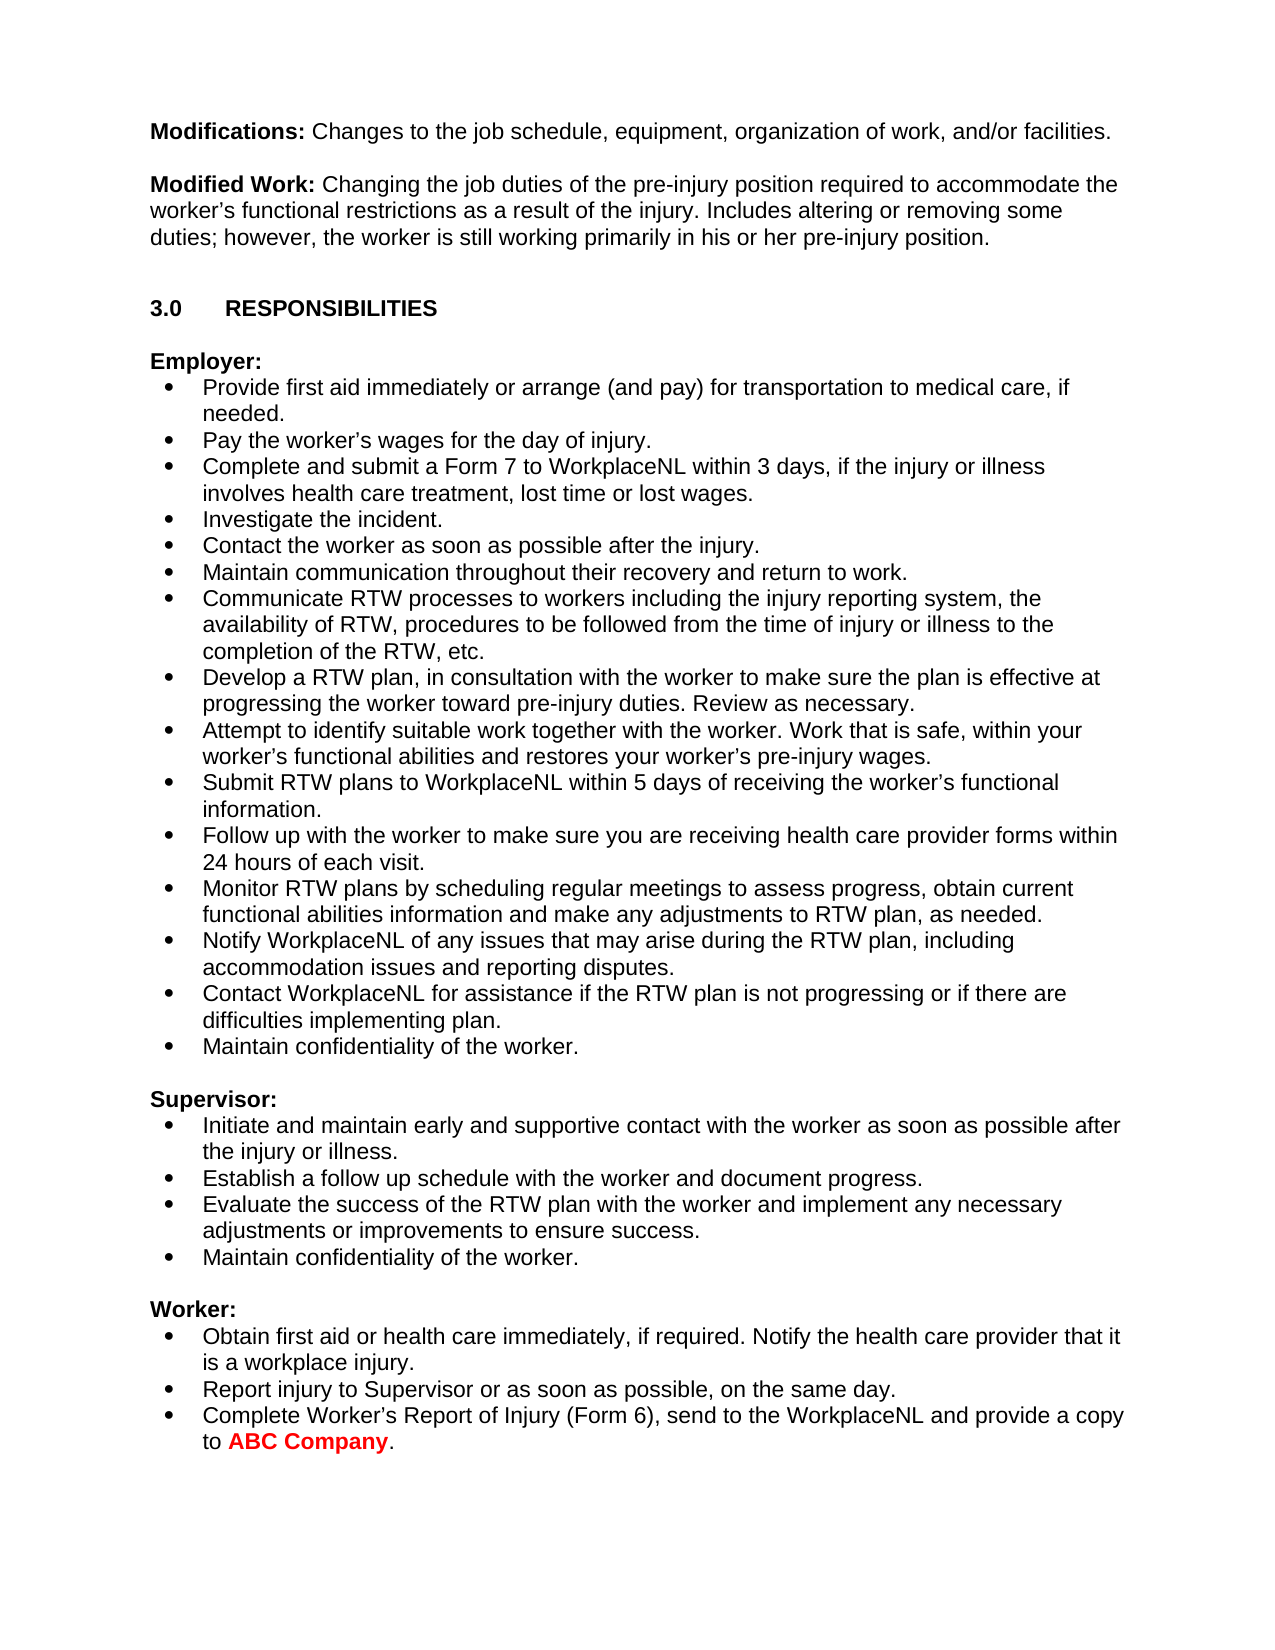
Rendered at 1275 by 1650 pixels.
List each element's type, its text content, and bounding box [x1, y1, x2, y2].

list Contact WorkplaceNL for assistance if the RTW plan is not progressing or if there are difficulties implementing plan. [165, 980, 1125, 1033]
text Worker: [150, 1296, 1125, 1323]
list Obtain first aid or health care immediately, if required. Notify the health care provider that it is a workplace injury. [165, 1323, 1125, 1376]
list Communicate RTW processes to workers including the injury reporting system, the availability of RTW, procedures to be followed from the time of injury or illness to the completion of the RTW, etc. [165, 585, 1125, 664]
list Contact the worker as soon as possible after the injury. [165, 532, 1125, 558]
list Maintain communication throughout their recovery and return to work. [165, 558, 1125, 585]
list Develop a RTW plan, in consultation with the worker to make sure the plan is effective at progressing the worker toward pre-injury duties. Review as necessary. [165, 664, 1125, 717]
list Attempt to identify suitable work together with the worker. Work that is safe, within your worker’s functional abilities and restores your worker’s pre-injury wages. [165, 717, 1125, 769]
list Follow up with the worker to make sure you are receiving health care provider forms within 24 hours of each visit. [165, 822, 1125, 875]
text Supervisor: [150, 1086, 1125, 1112]
list Notify WorkplaceNL of any issues that may arise during the RTW plan, including accommodation issues and reporting disputes. [165, 927, 1125, 980]
list Report injury to Supervisor or as soon as possible, on the same day. [165, 1376, 1125, 1402]
list Submit RTW plans to WorkplaceNL within 5 days of receiving the worker’s functional information. [165, 769, 1125, 822]
subtitle 3.0 RESPONSIBILITIES [150, 295, 1125, 321]
list Maintain confidentiality of the worker. [165, 1244, 1125, 1270]
list Initiate and maintain early and supportive contact with the worker as soon as possible after the injury or illness. [165, 1112, 1125, 1165]
list Complete and submit a Form 7 to WorkplaceNL within 3 days, if the injury or illness involves health care treatment, lost time or lost wages. [165, 453, 1125, 506]
list Investigate the incident. [165, 506, 1125, 532]
list Establish a follow up schedule with the worker and document progress. [165, 1165, 1125, 1191]
list Evaluate the success of the RTW plan with the worker and implement any necessary adjustments or improvements to ensure success. [165, 1191, 1125, 1244]
list Provide first aid immediately or arrange (and pay) for transportation to medical care, if needed. [165, 374, 1125, 427]
text Modifications: Changes to the job schedule, equipment, organization of work, and/or facilities. [150, 118, 1125, 144]
list Monitor RTW plans by scheduling regular meetings to assess progress, obtain current functional abilities information and make any adjustments to RTW plan, as needed. [165, 875, 1125, 927]
list Complete Worker’s Report of Injury (Form 6), send to the WorkplaceNL and provide a copy to ABC Company. [165, 1402, 1125, 1454]
text Modified Work: Changing the job duties of the pre-injury position required to accommodate the worker’s functional restrictions as a result of the injury. Includes altering or removing some duties; however, the worker is still working primarily in his or her pre-injury position. [150, 171, 1125, 250]
list Maintain confidentiality of the worker. [165, 1033, 1125, 1059]
text Employer: [150, 348, 1125, 374]
list Pay the worker’s wages for the day of injury. [165, 427, 1125, 453]
